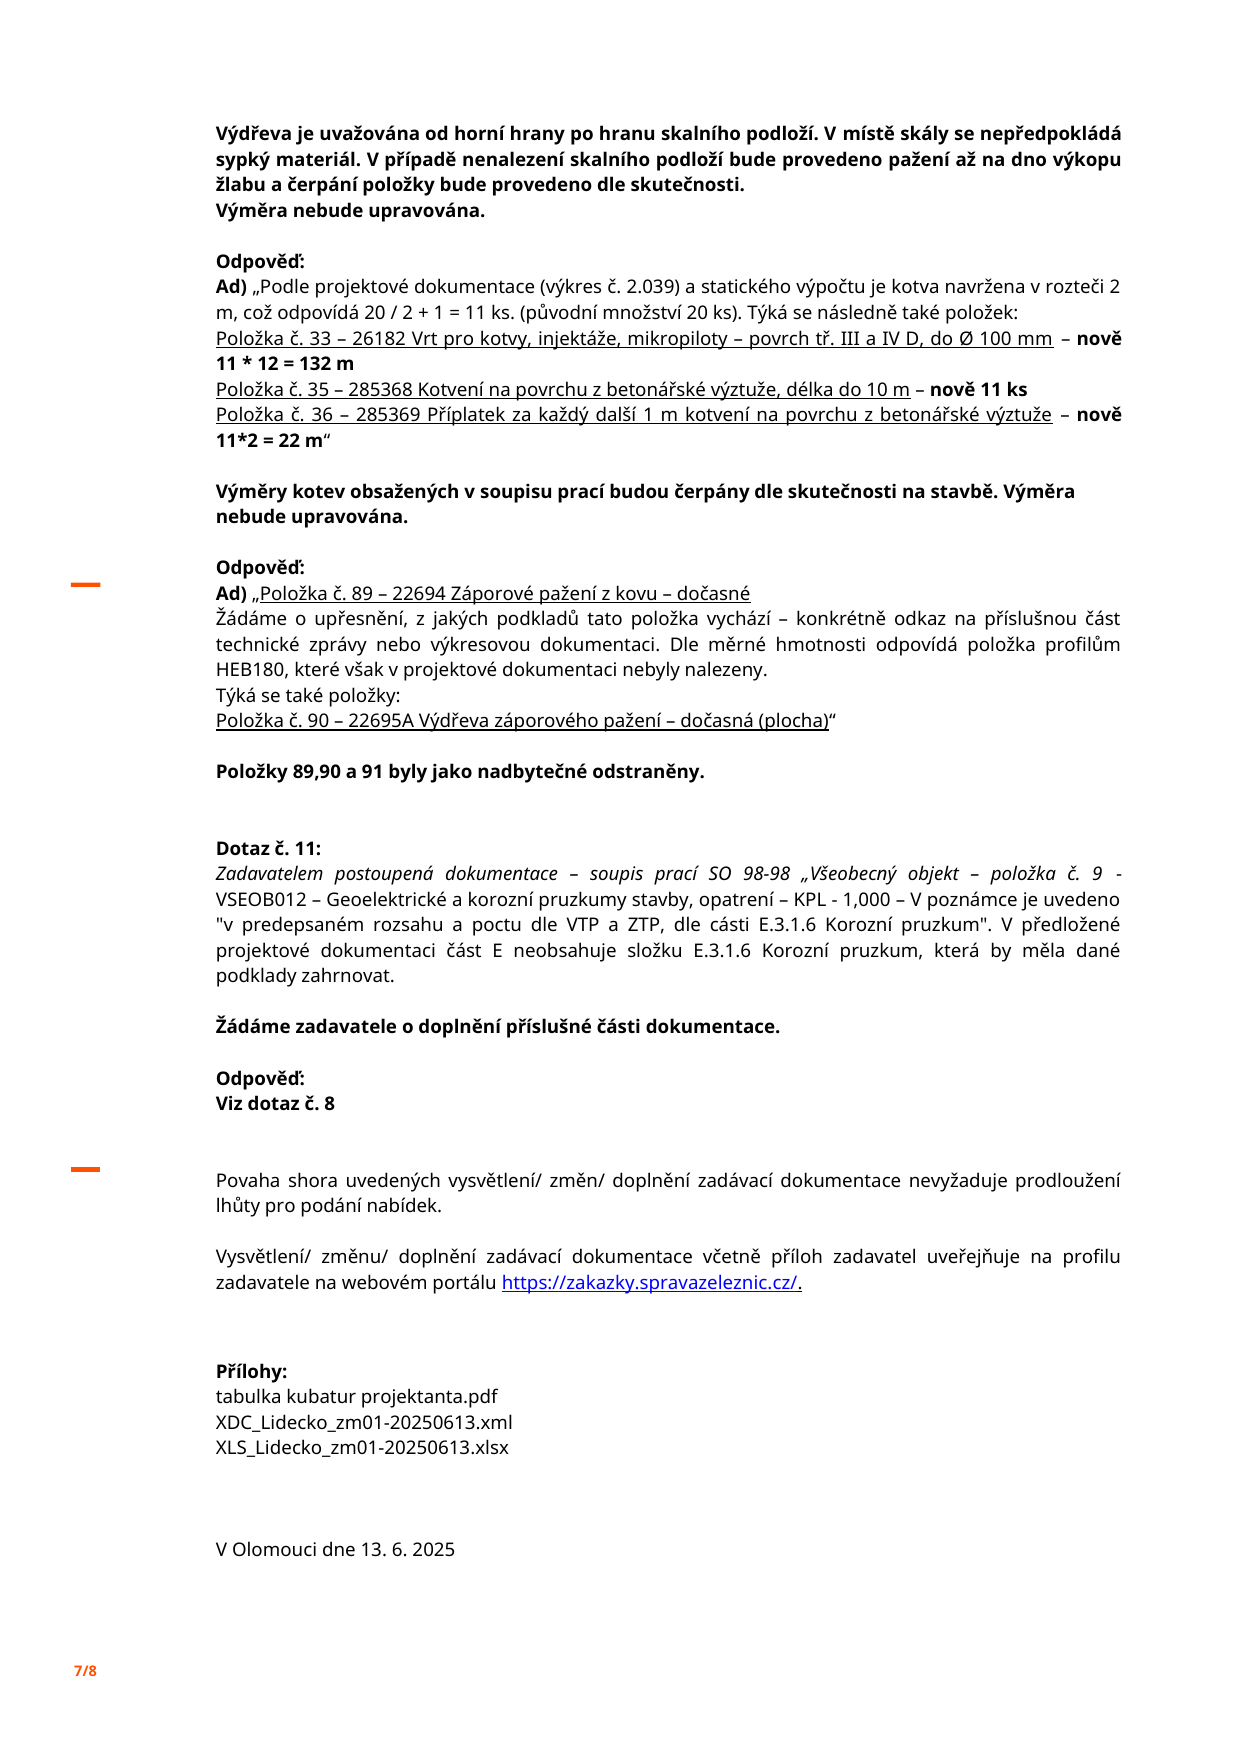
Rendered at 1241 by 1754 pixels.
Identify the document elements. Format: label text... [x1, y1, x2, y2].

text Žádáme o upřesnění, z jakých podkladů tato položka vychází – konkrétně odkaz na příslušnou část technické zprávy nebo výkresovou dokumentaci. Dle měrné hmotnosti odpovídá položka profilům HEB180, které však v projektové dokumentaci nebyly nalezeny. [216, 606, 1122, 682]
text Položka č. 33 – 26182 Vrt pro kotvy, injektáže, mikropiloty – povrch tř. III a IV D, do Ø 100 mm – nově 11 * 12 = 132 m [216, 325, 1122, 376]
text Výdřeva je uvažována od horní hrany po hranu skalního podloží. V místě skály se nepředpokládá sypký materiál. V případě nenalezení skalního podloží bude provedeno pažení až na dno výkopu žlabu a čerpání položky bude provedeno dle skutečnosti. [216, 121, 1122, 197]
text Ad) „Položka č. 89 – 22694 Záporové pažení z kovu – dočasné [216, 580, 1122, 606]
text Výměra nebude upravována. [216, 197, 1122, 223]
text Položka č. 35 – 285368 Kotvení na povrchu z betonářské výztuže, délka do 10 m – nově 11 ks [216, 376, 1122, 401]
text XLS_Lidecko_zm01-20250613.xlsx [216, 1435, 1122, 1460]
text Zadavatelem postoupená dokumentace – soupis prací SO 98-98 „Všeobecný objekt – položka č. 9 - VSEOB012 – Geoelektrické a korozní pruzkumy stavby, opatrení – KPL - 1,000 – V poznámce je uvedeno "v predepsaném rozsahu a poctu dle VTP a ZTP, dle cásti E.3.1.6 Korozní pruzkum". V předložené projektové dokumentaci část E neobsahuje složku E.3.1.6 Korozní pruzkum, která by měla dané podklady zahrnovat. [216, 861, 1122, 988]
text Položka č. 90 – 22695A Výdřeva záporového pažení – dočasná (plocha)“ [216, 708, 1122, 733]
text Viz dotaz č. 8 [216, 1090, 1122, 1116]
text XDC_Lidecko_zm01-20250613.xml [216, 1409, 1122, 1435]
text Žádáme zadavatele o doplnění příslušné části dokumentace. [216, 1014, 1122, 1039]
text V Olomouci dne 13. 6. 2025 [216, 1537, 1122, 1562]
text Odpověď: [216, 1065, 1122, 1090]
text Dotaz č. 11: [216, 835, 1122, 861]
text Položky 89,90 a 91 byly jako nadbytečné odstraněny. [216, 759, 1122, 784]
text Vysvětlení/ změnu/ doplnění zadávací dokumentace včetně příloh zadavatel uveřejňuje na profilu zadavatele na webovém portálu https://zakazky.spravazeleznic.cz/. [216, 1243, 1122, 1294]
text Ad) „Podle projektové dokumentace (výkres č. 2.039) a statického výpočtu je kotva navržena v rozteči 2 m, což odpovídá 20 / 2 + 1 = 11 ks. (původní množství 20 ks). Týká se následně také položek: [216, 274, 1122, 325]
text tabulka kubatur projektanta.pdf [216, 1384, 1122, 1409]
text Týká se také položky: [216, 682, 1122, 708]
text Položka č. 36 – 285369 Příplatek za každý další 1 m kotvení na povrchu z betonářské výztuže – nově 11*2 = 22 m“ [216, 401, 1122, 452]
text Odpověď: [216, 248, 1122, 274]
list Povaha shora uvedených vysvětlení/ změn/ doplnění zadávací dokumentace nevyžaduje prodloužení lhůty pro podání nabídek. [216, 1167, 1122, 1218]
text Přílohy: [216, 1358, 1122, 1384]
text Výměry kotev obsažených v soupisu prací budou čerpány dle skutečnosti na stavbě. Výměra nebude upravována. [216, 478, 1122, 529]
text Odpověď: [216, 554, 1122, 580]
